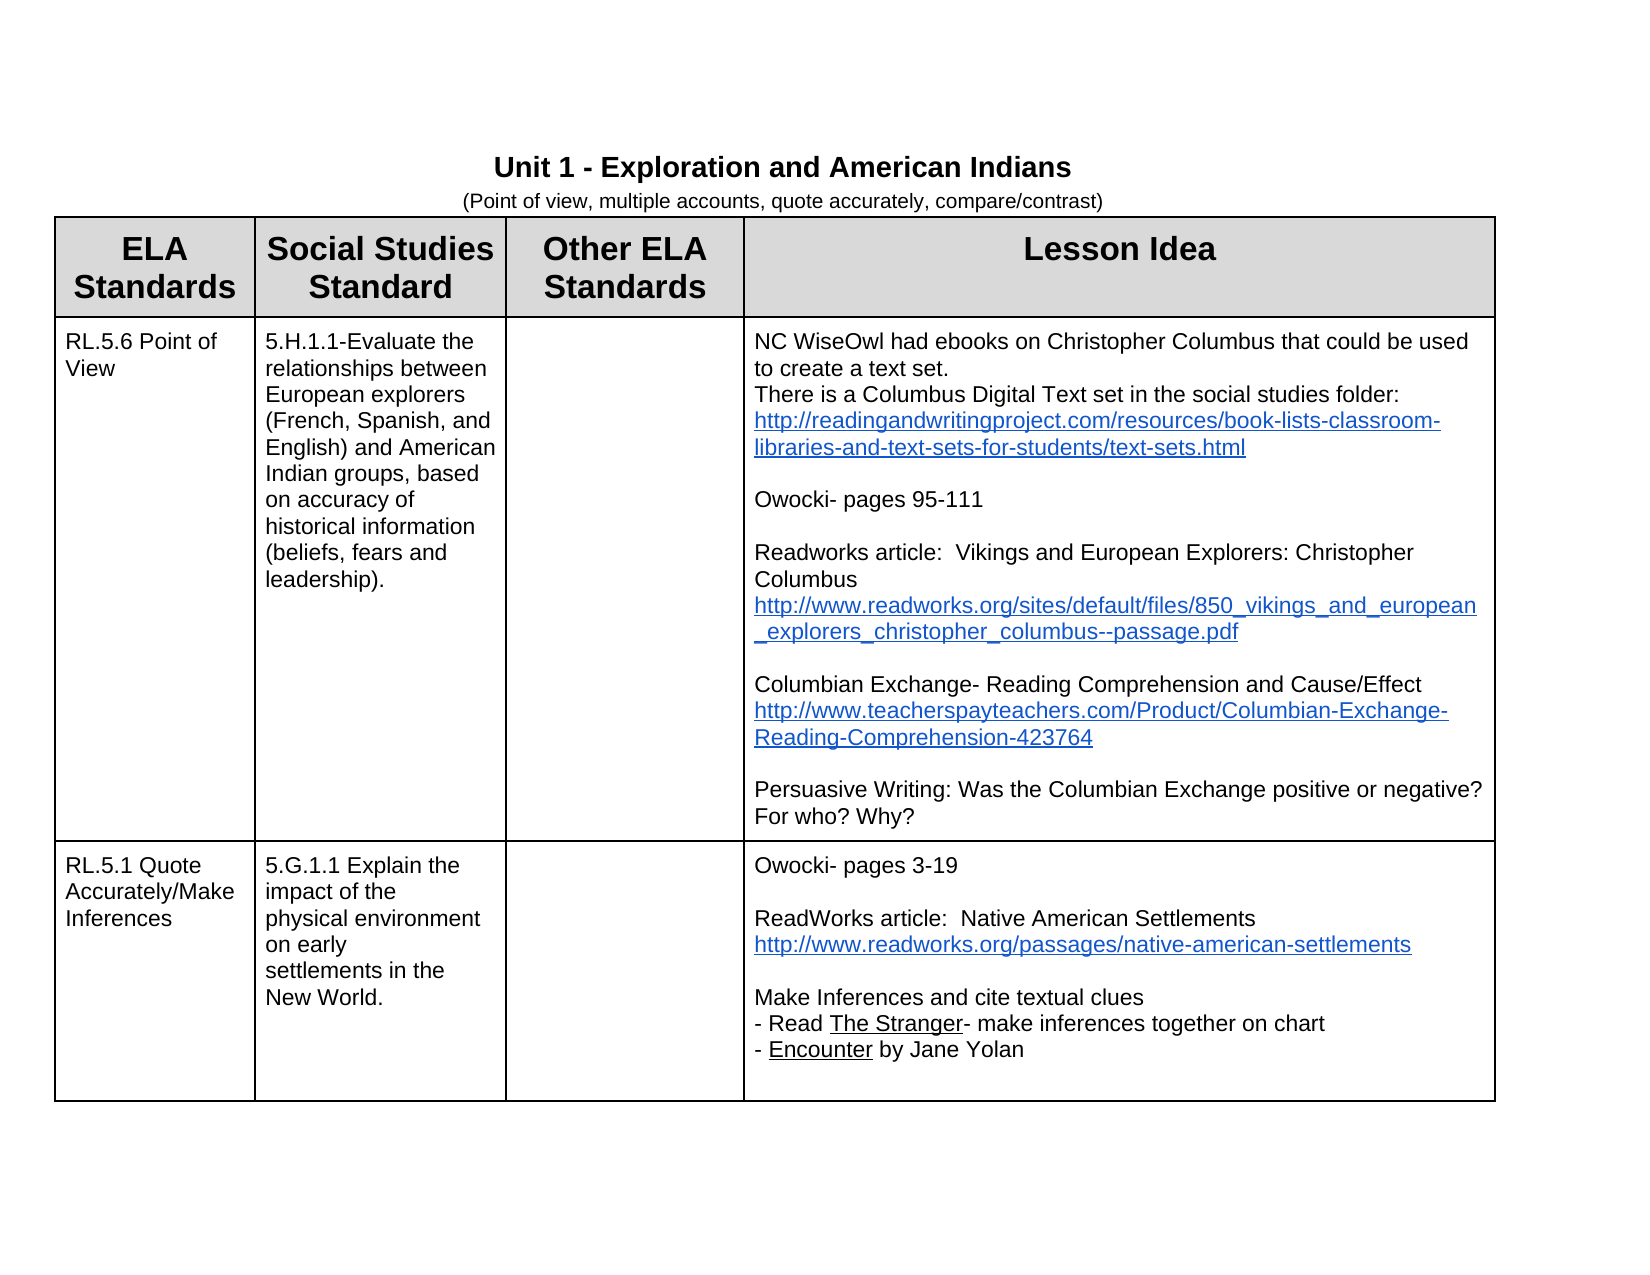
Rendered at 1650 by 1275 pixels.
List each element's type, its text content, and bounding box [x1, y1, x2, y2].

table_header Other ELA Standards [507, 218, 743, 316]
text (Point of view, multiple accounts, quote accurately, compare/contrast) [66, 188, 1500, 212]
table_header Lesson Idea [745, 218, 1494, 316]
table_cell RL.5.1 Quote Accurately/Make Inferences [56, 842, 254, 1099]
table_cell [507, 842, 743, 1099]
table_cell NC WiseOwl had ebooks on Christopher Columbus that could be used to create a text set. There is a Columbus Digital Text set in the social studies folder: http://readingandwritingproject.com/resources/book-lists-classroom-libraries-and-text-sets-for-students/text-sets.html Owocki- pages 95-111 Readworks article: Vikings and European Explorers: Christopher Columbus http://www.readworks.org/sites/default/files/850_vikings_and_european_explorers_christopher_columbus--passage.pdf Columbian Exchange- Reading Comprehension and Cause/Effect http://www.teacherspayteachers.com/Product/Columbian-Exchange-Reading-Comprehension-423764 Persuasive Writing: Was the Columbian Exchange positive or negative? For who? Why? [745, 318, 1494, 839]
table_cell 5.G.1.1 Explain the impact of the physical environment on early settlements in the New World. [256, 842, 505, 1099]
table_cell Owocki- pages 3-19 ReadWorks article: Native American Settlements http://www.readworks.org/passages/native-american-settlements Make Inferences and cite textual clues - Read The Stranger- make inferences together on chart - Encounter by Jane Yolan [745, 842, 1494, 1099]
table_cell [507, 318, 743, 839]
table_cell RL.5.6 Point of View [56, 318, 254, 839]
table_header ELA Standards [56, 218, 254, 316]
text Unit 1 - Exploration and American Indians [66, 150, 1500, 183]
table_header Social Studies Standard [256, 218, 505, 316]
table_cell 5.H.1.1-Evaluate the relationships between European explorers (French, Spanish, and English) and American Indian groups, based on accuracy of historical information (beliefs, fears and leadership). [256, 318, 505, 839]
